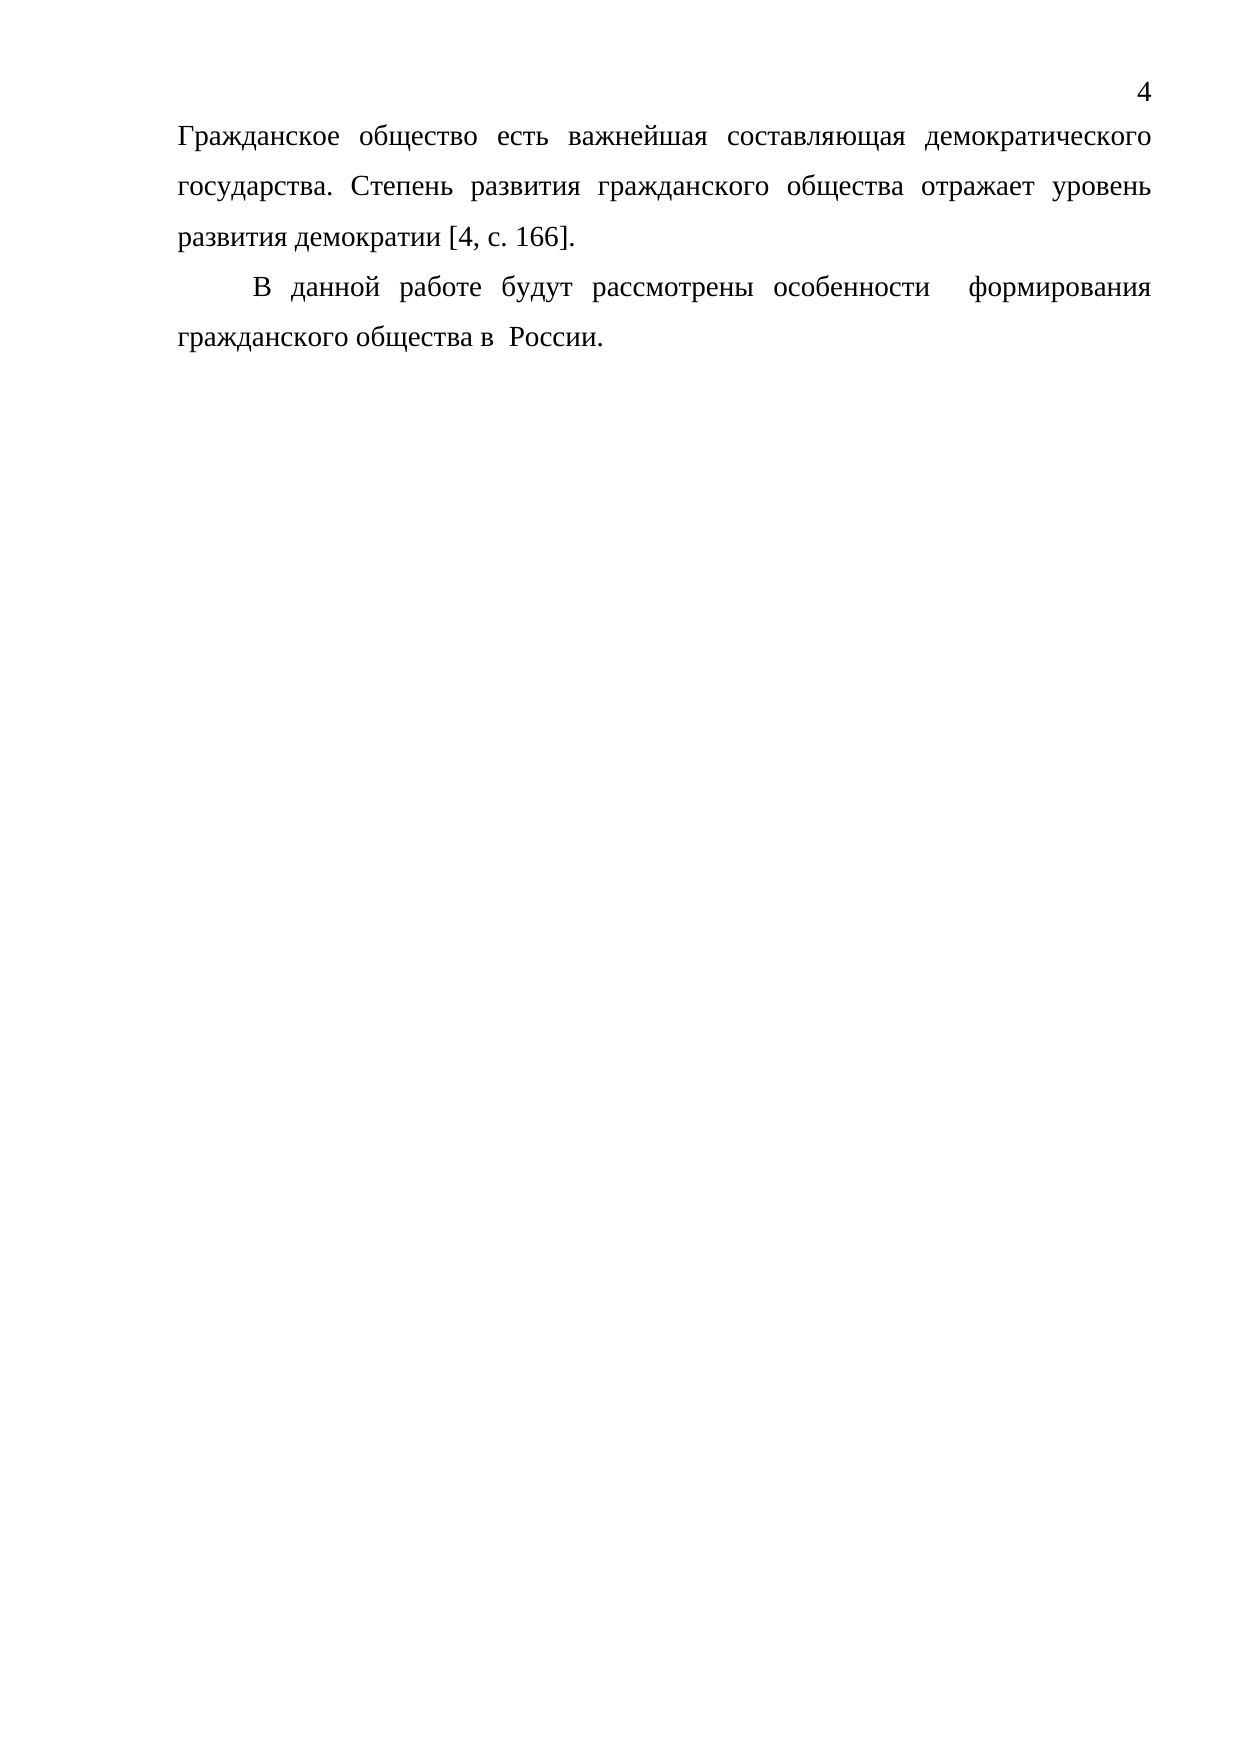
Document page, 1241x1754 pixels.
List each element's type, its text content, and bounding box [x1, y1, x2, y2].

text В данной работе будут рассмотрены особенности формирования гражданского общества в России. [177, 269, 1152, 353]
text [177, 118, 1152, 252]
